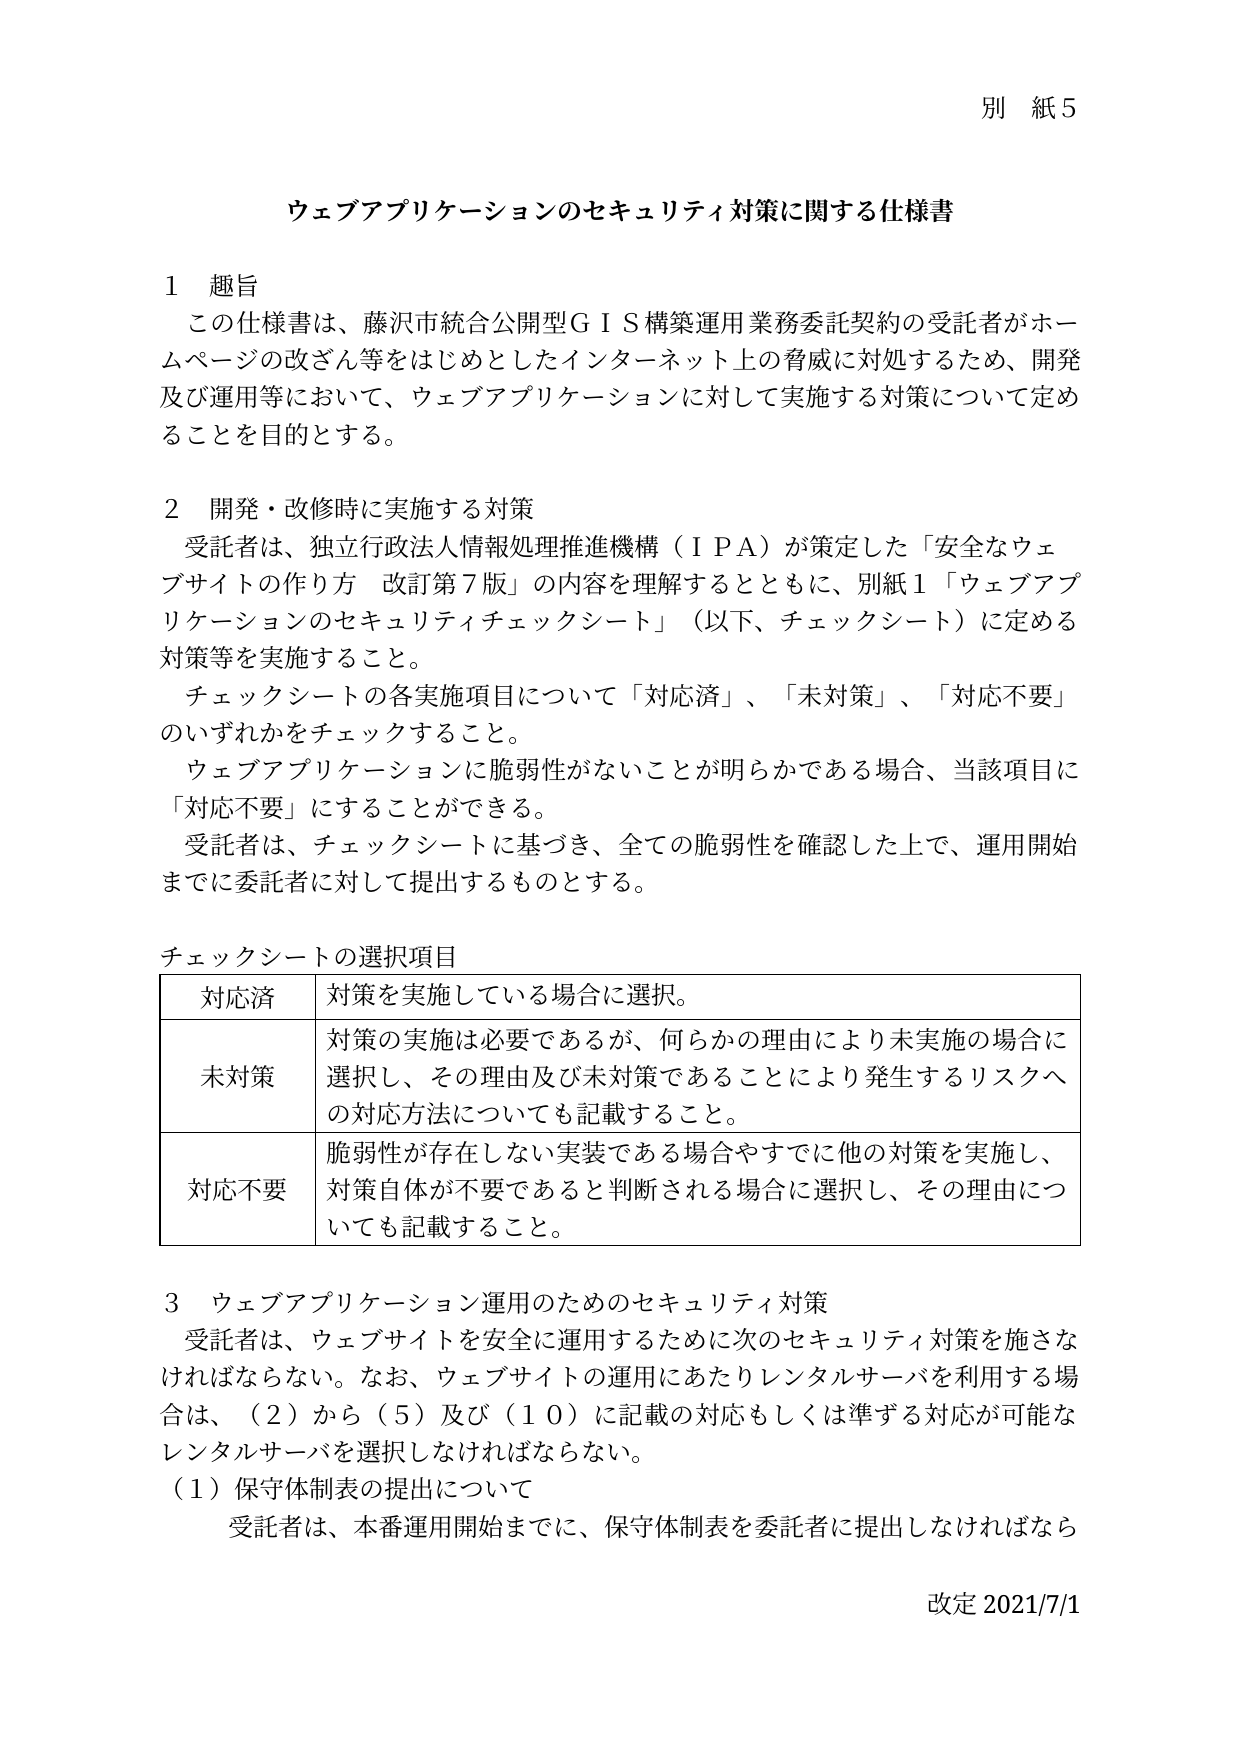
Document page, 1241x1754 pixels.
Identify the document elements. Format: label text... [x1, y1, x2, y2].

table_cell 未対策 [161, 1020, 315, 1132]
text 受託者は、ウェブサイトを安全に運用するために次のセキュリティ対策を施さなければならない。なお、ウェブサイトの運用にあたりレンタルサーバを利用する場合は、（２）から（５）及び（１０）に記載の対応もしくは準ずる対応が可能なレンタルサーバを選択しなければならない。 [159, 1320, 1081, 1469]
text ウェブアプリケーションのセキュリティ対策に関する仕様書 [159, 191, 1081, 228]
table_header 対応済 [161, 975, 315, 1019]
table_cell 対策の実施は必要であるが、何らかの理由により未実施の場合に選択し、その理由及び未対策であることにより発生するリスクへの対応方法についても記載すること。 [316, 1020, 1080, 1132]
text チェックシートの各実施項目について「対応済」、「未対策」、「対応不要」のいずれかをチェックすること。 [159, 676, 1081, 750]
text １ 趣旨 [159, 266, 1081, 303]
text 受託者は、独立行政法人情報処理推進機構（ＩＰＡ）が策定した「安全なウェブサイトの作り方 改訂第７版」の内容を理解するとともに、別紙１「ウェブアプリケーションのセキュリティチェックシート」（以下、チェックシート）に定める対策等を実施すること。 [159, 527, 1081, 676]
text ３ ウェブアプリケーション運用のためのセキュリティ対策 [159, 1283, 1081, 1320]
table_cell 対応不要 [161, 1133, 315, 1244]
text ２ 開発・改修時に実施する対策 [159, 489, 1081, 527]
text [203, 1507, 1081, 1544]
text ウェブアプリケーションに脆弱性がないことが明らかである場合、当該項目に「対応不要」にすることができる。 [159, 750, 1081, 825]
table_header 対策を実施している場合に選択。 [316, 975, 1080, 1019]
text この仕様書は、藤沢市統合公開型ＧＩＳ構築運用業務委託契約の受託者がホームページの改ざん等をはじめとしたインターネット上の脅威に対処するため、開発及び運用等において、ウェブアプリケーションに対して実施する対策について定めることを目的とする。 [159, 303, 1081, 452]
text チェックシートの選択項目 [159, 937, 1081, 974]
text 受託者は、チェックシートに基づき、全ての脆弱性を確認した上で、運用開始までに委託者に対して提出するものとする。 [159, 825, 1081, 899]
text （１）保守体制表の提出について [159, 1469, 1081, 1507]
table_cell 脆弱性が存在しない実装である場合やすでに他の対策を実施し、対策自体が不要であると判断される場合に選択し、その理由についても記載すること。 [316, 1133, 1080, 1244]
